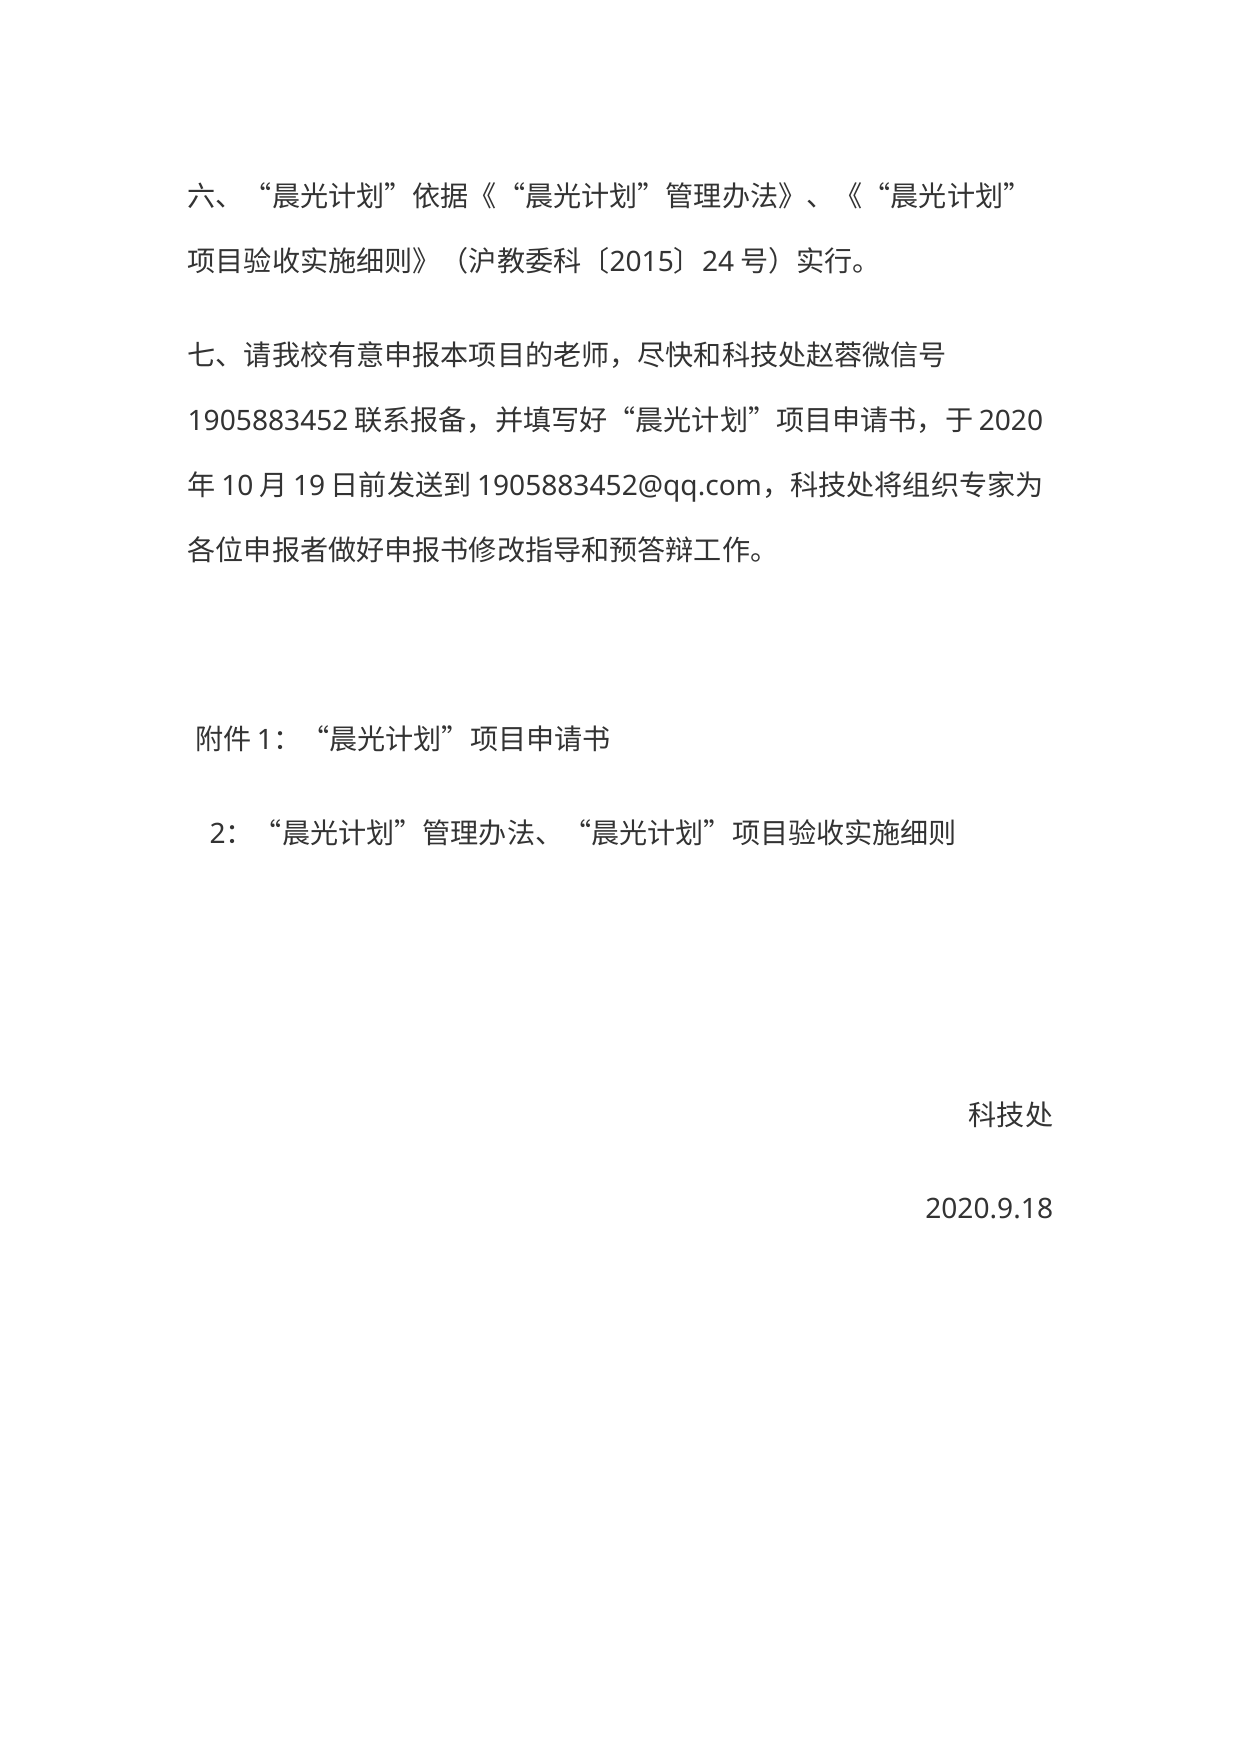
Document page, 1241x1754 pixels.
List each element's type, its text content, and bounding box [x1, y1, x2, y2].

text 2020.9.18 [187, 1175, 1053, 1240]
text 附件1：“晨光计划”项目申请书 [187, 704, 1053, 769]
text 科技处 [187, 1081, 1053, 1146]
text 七、请我校有意申报本项目的老师，尽快和科技处赵蓉微信号1905883452联系报备，并填写好“晨光计划”项目申请书，于2020年10月19日前发送到1905883452@qq.com，科技处将组织专家为各位申报者做好申报书修改指导和预答辩工作。 [187, 321, 1053, 581]
text 六、“晨光计划”依据《“晨光计划”管理办法》、《“晨光计划”项目验收实施细则》（沪教委科〔2015〕24号）实行。 [187, 162, 1053, 292]
text 2：“晨光计划”管理办法、“晨光计划”项目验收实施细则 [187, 799, 1053, 864]
